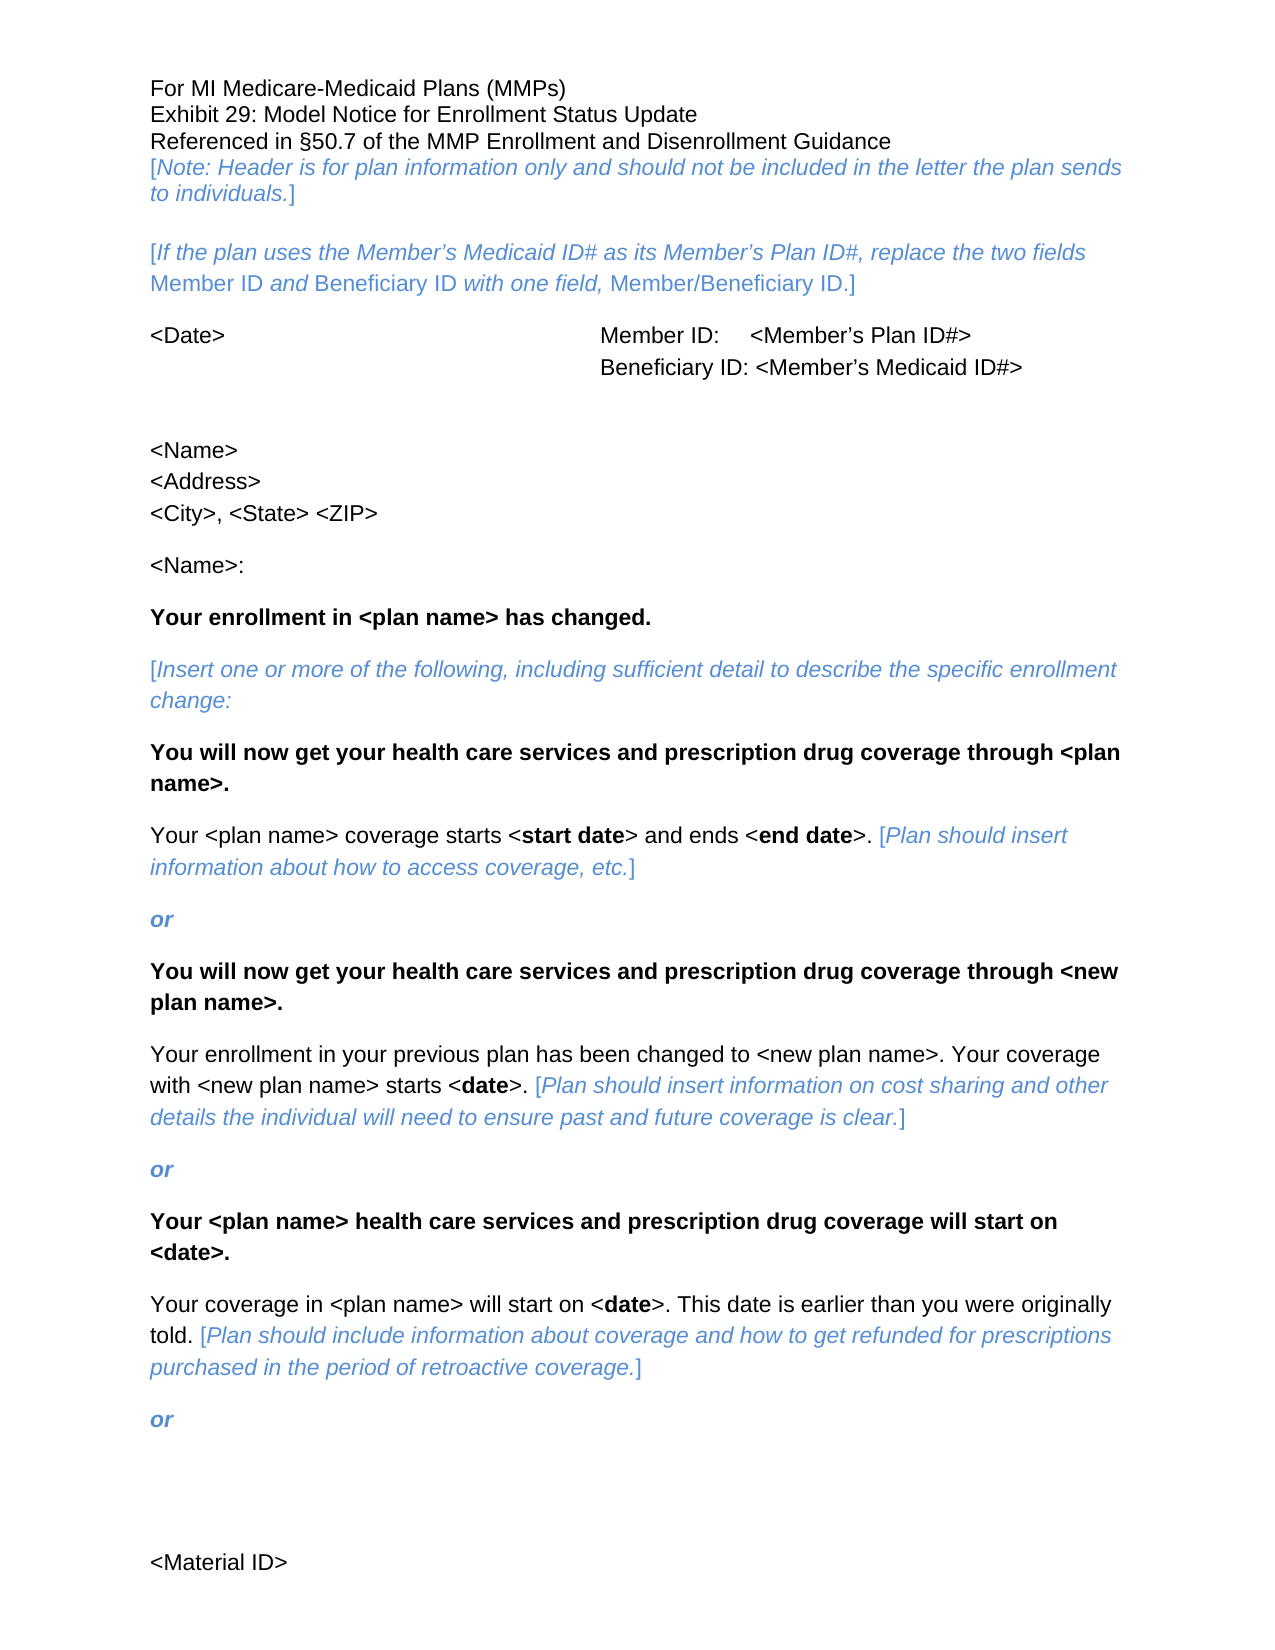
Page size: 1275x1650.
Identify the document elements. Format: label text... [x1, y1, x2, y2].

text <City>, <State> <ZIP> [150, 496, 1125, 527]
text <Name> [150, 433, 1125, 465]
text or [150, 1402, 1125, 1433]
text <Date> Member ID: <Member’s Plan ID#> [150, 319, 1125, 350]
text You will now get your health care services and prescription drug coverage through <plan name>. [150, 736, 1125, 798]
text Beneficiary ID: <Member’s Medicaid ID#> [150, 350, 1125, 381]
text <Name>: [150, 548, 1125, 579]
text Your enrollment in <plan name> has changed. [150, 600, 1125, 631]
text You will now get your health care services and prescription drug coverage through <new plan name>. [150, 954, 1125, 1017]
text [Insert one or more of the following, including sufficient detail to describe the specific enrollment change: [150, 652, 1125, 715]
text [If the plan uses the Member’s Medicaid ID# as its Member’s Plan ID#, replace the two fields Member ID and Beneficiary ID with one field, Member/Beneficiary ID.] [150, 236, 1125, 298]
text Your <plan name> coverage starts <start date> and ends <end date>. [Plan should insert information about how to access coverage, etc.] [150, 819, 1125, 881]
text Your coverage in <plan name> will start on <date>. This date is earlier than you were originally told. [Plan should include information about coverage and how to get refunded for prescriptions purchased in the period of retroactive coverage.] [150, 1288, 1125, 1381]
text or [150, 1152, 1125, 1183]
text or [150, 902, 1125, 933]
text Your enrollment in your previous plan has been changed to <new plan name>. Your coverage with <new plan name> starts <date>. [Plan should insert information on cost sharing and other details the individual will need to ensure past and future coverage is clear.] [150, 1038, 1125, 1131]
text Your <plan name> health care services and prescription drug coverage will start on <date>. [150, 1204, 1125, 1267]
text <Address> [150, 465, 1125, 496]
